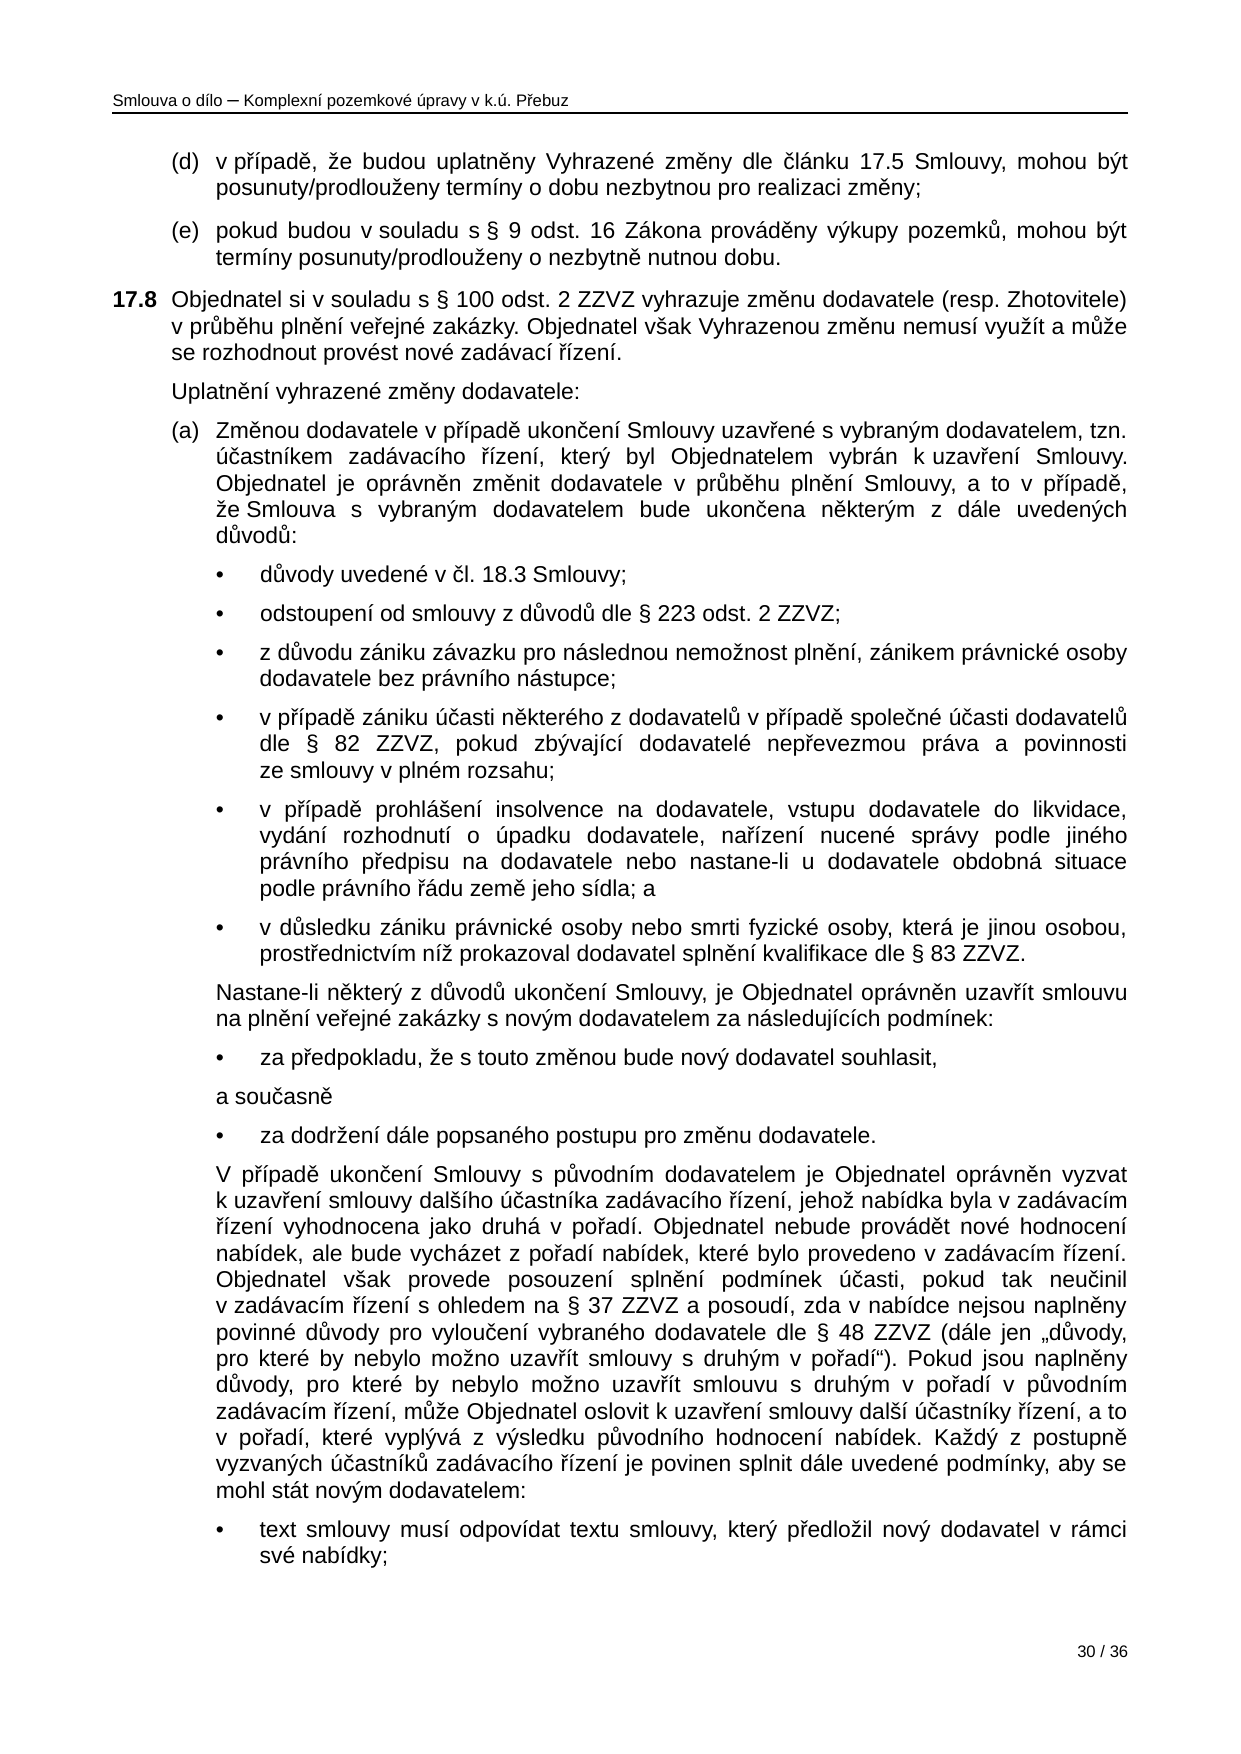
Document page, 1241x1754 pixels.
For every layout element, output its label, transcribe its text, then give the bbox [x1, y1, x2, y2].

text • v důsledku zániku právnické osoby nebo smrti fyzické osoby, která je jinou osobou, prostřednictvím níž prokazoval dodavatel splnění kvalifikace dle § 83 ZZVZ. [216, 913, 1128, 966]
list Uplatnění vyhrazené změny dodavatele: [112, 378, 1128, 404]
list Změnou dodavatele v případě ukončení Smlouvy uzavřené s vybraným dodavatelem, tzn. účastníkem zadávacího řízení, který byl Objednatelem vybrán k uzavření Smlouvy. Objednatel je oprávněn změnit dodavatele v průběhu plnění Smlouvy, a to v případě, že Smlouva s vybraným dodavatelem bude ukončena některým z dále uvedených důvodů: [171, 417, 1128, 549]
text • za předpokladu, že s touto změnou bude nový dodavatel souhlasit, [216, 1044, 1128, 1070]
text • za dodržení dále popsaného postupu pro změnu dodavatele. [216, 1122, 1128, 1148]
list pokud budou v souladu s § 9 odst. 16 Zákona prováděny výkupy pozemků, mohou být termíny posunuty/prodlouženy o nezbytně nutnou dobu. [171, 217, 1128, 270]
text • z důvodu zániku závazku pro následnou nemožnost plnění, zánikem právnické osoby dodavatele bez právního nástupce; [216, 639, 1128, 692]
text Nastane-li některý z důvodů ukončení Smlouvy, je Objednatel oprávněn uzavřít smlouvu na plnění veřejné zakázky s novým dodavatelem za následujících podmínek: [216, 979, 1128, 1031]
list v případě, že budou uplatněny Vyhrazené změny dle článku 17.5 Smlouvy, mohou být posunuty/prodlouženy termíny o dobu nezbytnou pro realizaci změny; [171, 148, 1128, 200]
text V případě ukončení Smlouvy s původním dodavatelem je Objednatel oprávněn vyzvat k uzavření smlouvy dalšího účastníka zadávacího řízení, jehož nabídka byla v zadávacím řízení vyhodnocena jako druhá v pořadí. Objednatel nebude provádět nové hodnocení nabídek, ale bude vycházet z pořadí nabídek, které bylo provedeno v zadávacím řízení. Objednatel však provede posouzení splnění podmínek účasti, pokud tak neučinil v zadávacím řízení s ohledem na § 37 ZZVZ a posoudí, zda v nabídce nejsou naplněny povinné důvody pro vyloučení vybraného dodavatele dle § 48 ZZVZ (dále jen „důvody, pro které by nebylo možno uzavřít smlouvy s druhým v pořadí“). Pokud jsou naplněny důvody, pro které by nebylo možno uzavřít smlouvu s druhým v pořadí v původním zadávacím řízení, může Objednatel oslovit k uzavření smlouvy další účastníky řízení, a to v pořadí, které vyplývá z výsledku původního hodnocení nabídek. Každý z postupně vyzvaných účastníků zadávacího řízení je povinen splnit dále uvedené podmínky, aby se mohl stát novým dodavatelem: [216, 1161, 1128, 1503]
text • v případě prohlášení insolvence na dodavatele, vstupu dodavatele do likvidace, vydání rozhodnutí o úpadku dodavatele, nařízení nucené správy podle jiného právního předpisu na dodavatele nebo nastane-li u dodavatele obdobná situace podle právního řádu země jeho sídla; a [216, 796, 1128, 901]
text Objednatel si v souladu s § 100 odst. 2 ZZVZ vyhrazuje změnu dodavatele (resp. Zhotovitele) v průběhu plnění veřejné zakázky. Objednatel však Vyhrazenou změnu nemusí využít a může se rozhodnout provést nové zadávací řízení. [112, 286, 1128, 366]
text a současně [186, 1083, 1128, 1109]
text • důvody uvedené v čl. 18.3 Smlouvy; [216, 561, 1128, 587]
text • text smlouvy musí odpovídat textu smlouvy, který předložil nový dodavatel v rámci své nabídky; [216, 1516, 1128, 1568]
text • v případě zániku účasti některého z dodavatelů v případě společné účasti dodavatelů dle § 82 ZZVZ, pokud zbývající dodavatelé nepřevezmou práva a povinnosti ze smlouvy v plném rozsahu; [216, 704, 1128, 783]
text • odstoupení od smlouvy z důvodů dle § 223 odst. 2 ZZVZ; [216, 600, 1128, 626]
